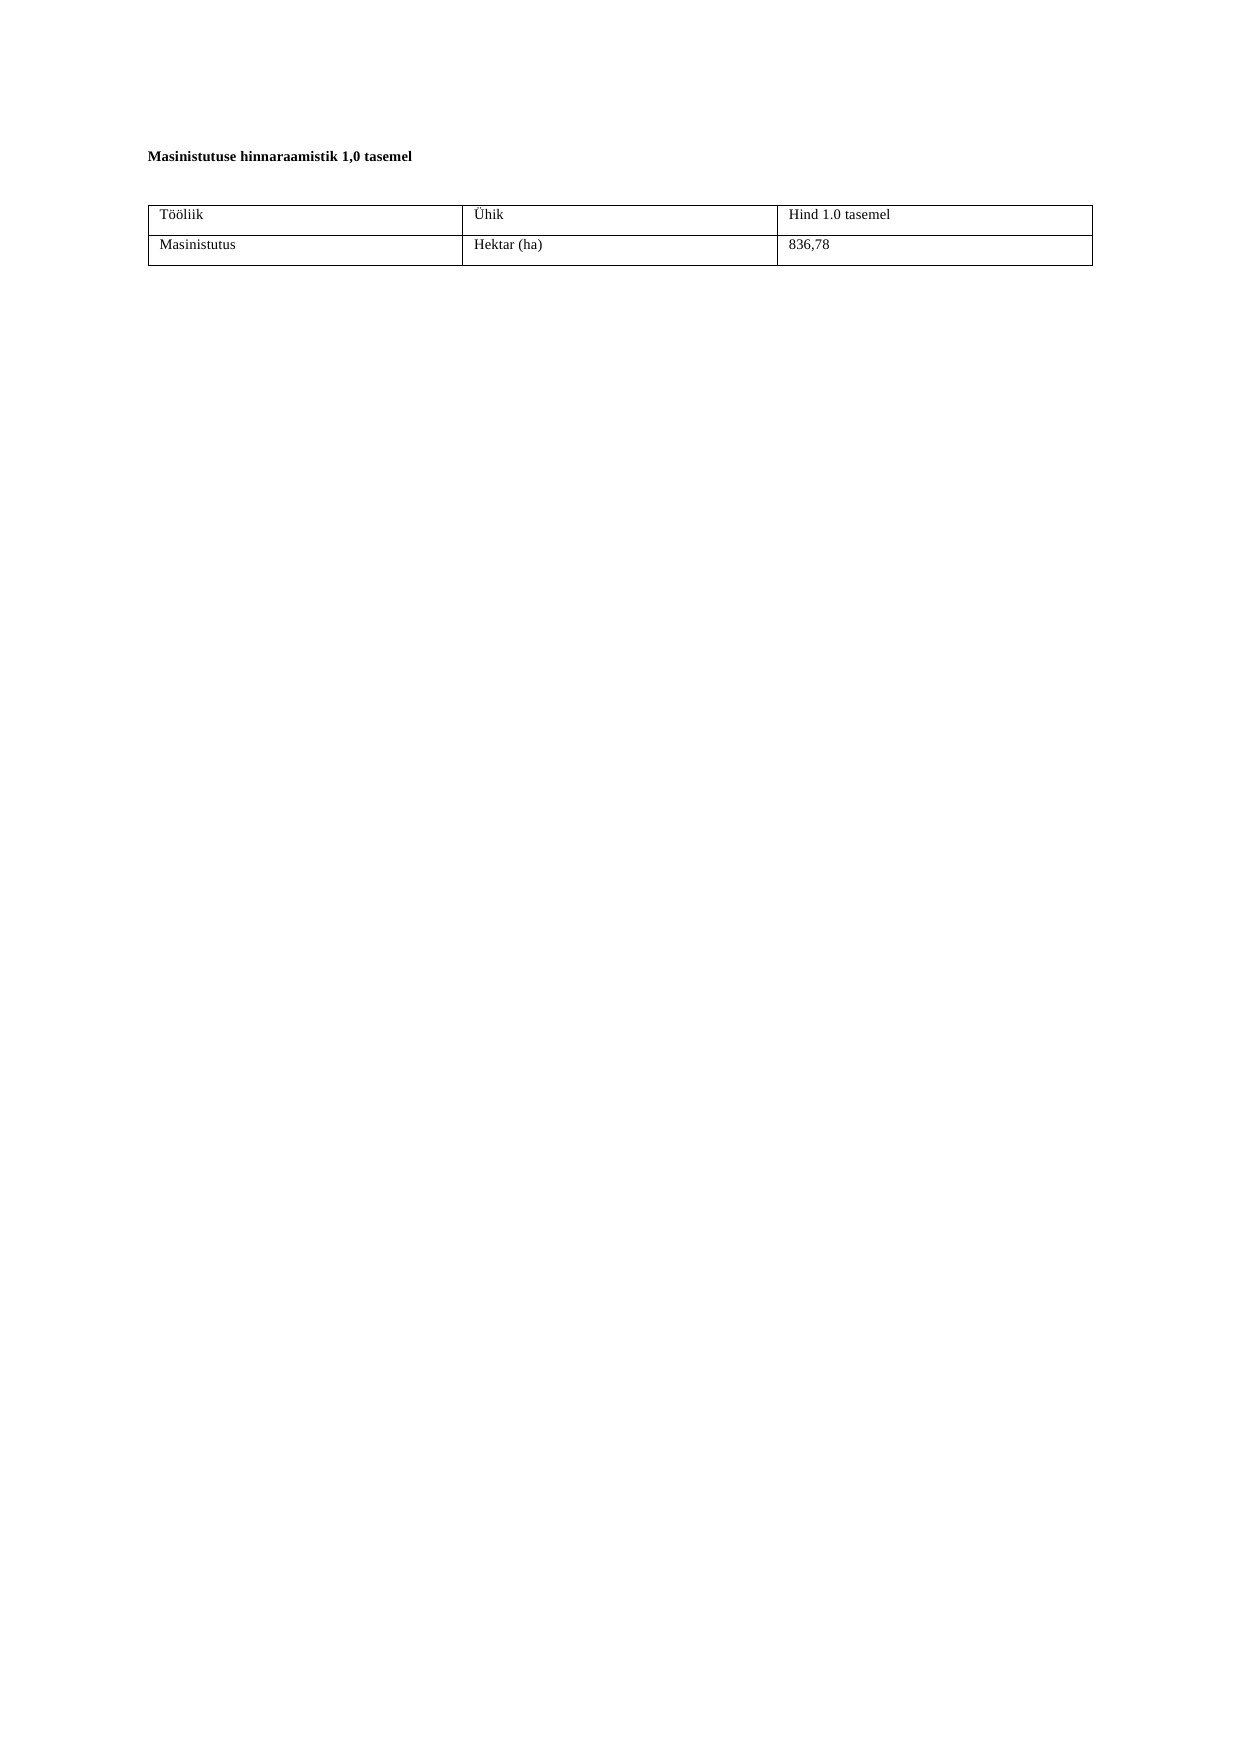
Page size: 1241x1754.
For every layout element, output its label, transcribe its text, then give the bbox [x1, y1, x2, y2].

table_header Tööliik [149, 206, 462, 235]
table_cell 836,78 [778, 236, 1092, 265]
table_cell Masinistutus [149, 236, 462, 265]
text Masinistutuse hinnaraamistik 1,0 tasemel [148, 148, 1093, 176]
table_header Hind 1.0 tasemel [778, 206, 1092, 235]
table_cell Hektar (ha) [463, 236, 777, 265]
table_header Ühik [463, 206, 777, 235]
